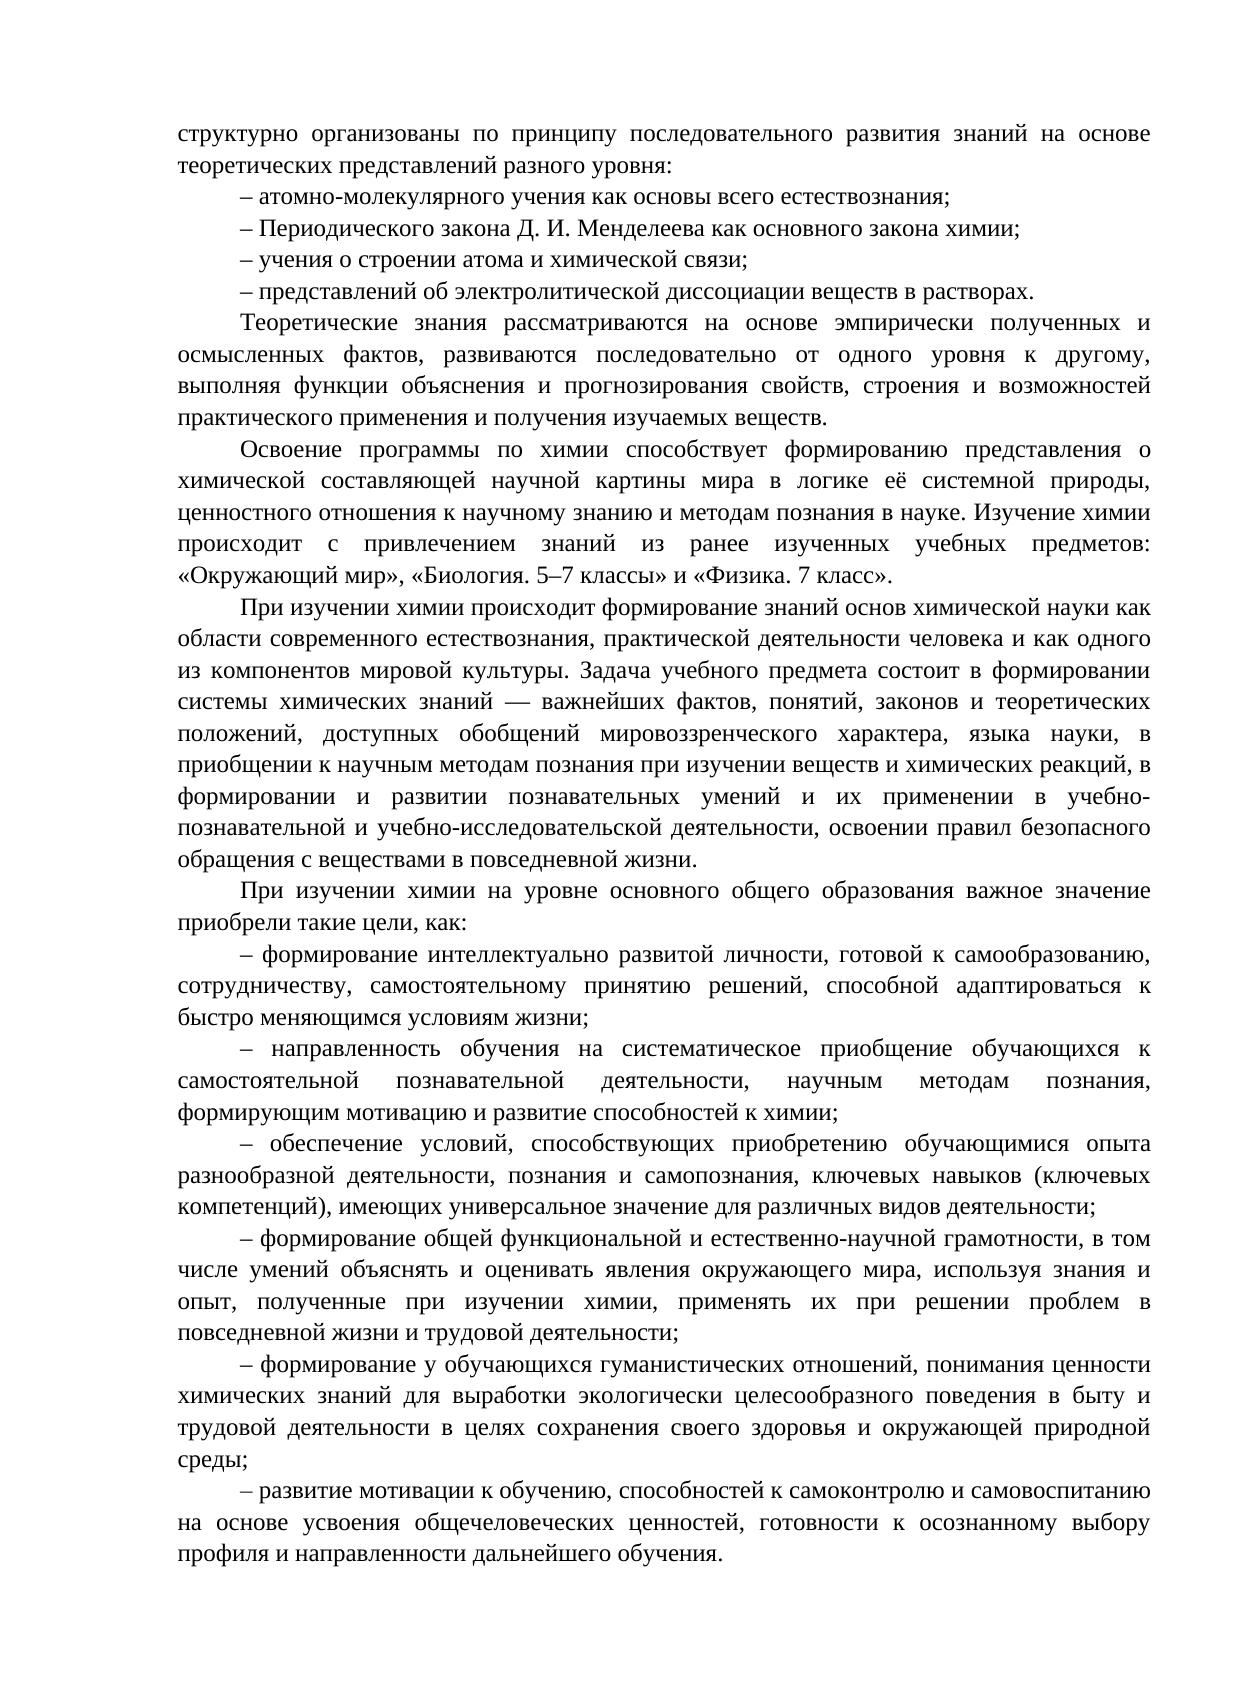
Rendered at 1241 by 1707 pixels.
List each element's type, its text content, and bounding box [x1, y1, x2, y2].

text – Периодического закона Д. И. Менделеева как основного закона химии; [177, 213, 1152, 242]
text – атомно­-молекулярного учения как основы всего естествознания; [177, 181, 1152, 210]
text – учения о строении атома и химической связи; [177, 244, 1152, 273]
text Освоение программы по химии способствует формированию представления о химической составляющей научной картины мира в логике её системной природы, ценностного отношения к научному знанию и методам познания в науке. Изучение химии происходит с привлечением знаний из ранее изученных учебных предметов: «Окружающий мир», «Биология. 5–7 классы» и «Физика. 7 класс». [177, 434, 1152, 589]
text При изучении химии происходит формирование знаний основ химической науки как области современного естествознания, практической деятельности человека и как одного из компонентов мировой культуры. Задача учебного предмета состоит в формировании системы химических знаний — важнейших фактов, понятий, законов и теоретических положений, доступных обобщений мировоззренческого характера, языка науки, в приобщении к научным методам познания при изучении веществ и химических реакций, в формировании и развитии познавательных умений и их применении в учебно-познавательной и учебно-исследовательской деятельности, освоении правил безопасного обращения с веществами в повседневной жизни. [177, 592, 1152, 873]
text ​Теоретические знания рассматриваются на основе эмпирически полученных и осмысленных фактов, развиваются последовательно от одного уровня к другому, выполняя функции объяснения и прогнозирования свойств, строения и возможностей практического применения и получения изучаемых веществ. [177, 307, 1152, 431]
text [177, 118, 1152, 178]
text – представлений об электролитической диссоциации веществ в растворах. [177, 276, 1152, 305]
text – обеспечение условий, способствующих приобретению обучающимися опыта разнообразной деятельности, познания и самопознания, ключевых навыков (ключевых компетенций), имеющих универсальное значение для различных видов деятельности; [177, 1128, 1152, 1220]
text – формирование у обучающихся гуманистических отношений, понимания ценности химических знаний для выработки экологически целесообразного поведения в быту и трудовой деятельности в целях сохранения своего здоровья и окружающей природной среды; [177, 1349, 1152, 1472]
text – развитие мотивации к обучению, способностей к самоконтролю и самовоспитанию на основе усвоения общечеловеческих ценностей, готовности к осознанному выбору профиля и направленности дальнейшего обучения. [177, 1475, 1152, 1567]
text – формирование общей функциональной и естественно-научной грамотности, в том числе умений объяснять и оценивать явления окружающего мира, используя знания и опыт, полученные при изучении химии, применять их при решении проблем в повседневной жизни и трудовой деятельности; [177, 1223, 1152, 1346]
text – направленность обучения на систематическое приобщение обучающихся к самостоятельной познавательной деятельности, научным методам познания, формирующим мотивацию и развитие способностей к химии; [177, 1033, 1152, 1125]
text – формирование интеллектуально развитой личности, готовой к самообразованию, сотрудничеству, самостоятельному принятию решений, способной адаптироваться к быстро меняющимся условиям жизни; [177, 939, 1152, 1031]
text При изучении химии на уровне основного общего образования важное значение приобрели такие цели, как: [177, 876, 1152, 936]
